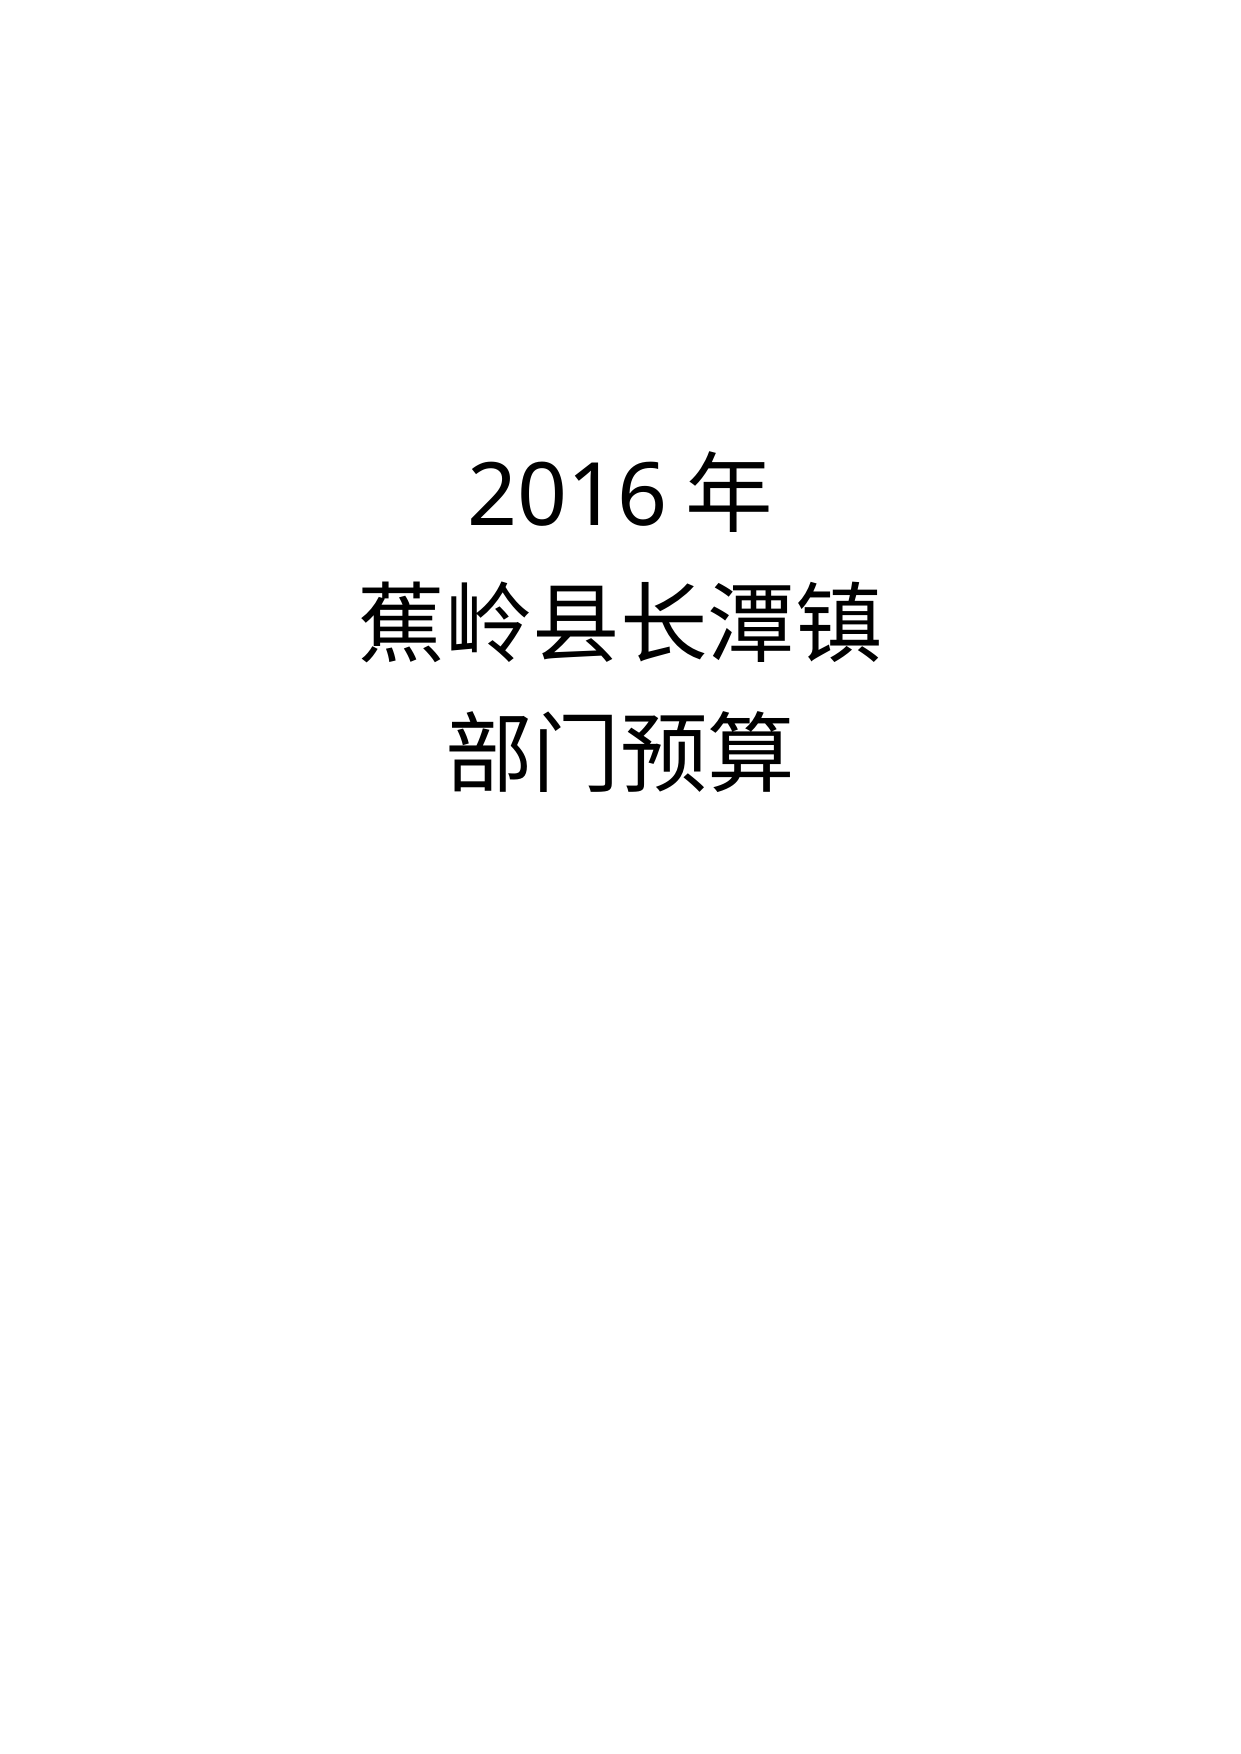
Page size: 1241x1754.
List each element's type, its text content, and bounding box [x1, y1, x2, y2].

text 部门预算 [187, 682, 1053, 812]
text 蕉岭县长潭镇 [187, 552, 1053, 682]
text 2016年 [187, 422, 1053, 552]
